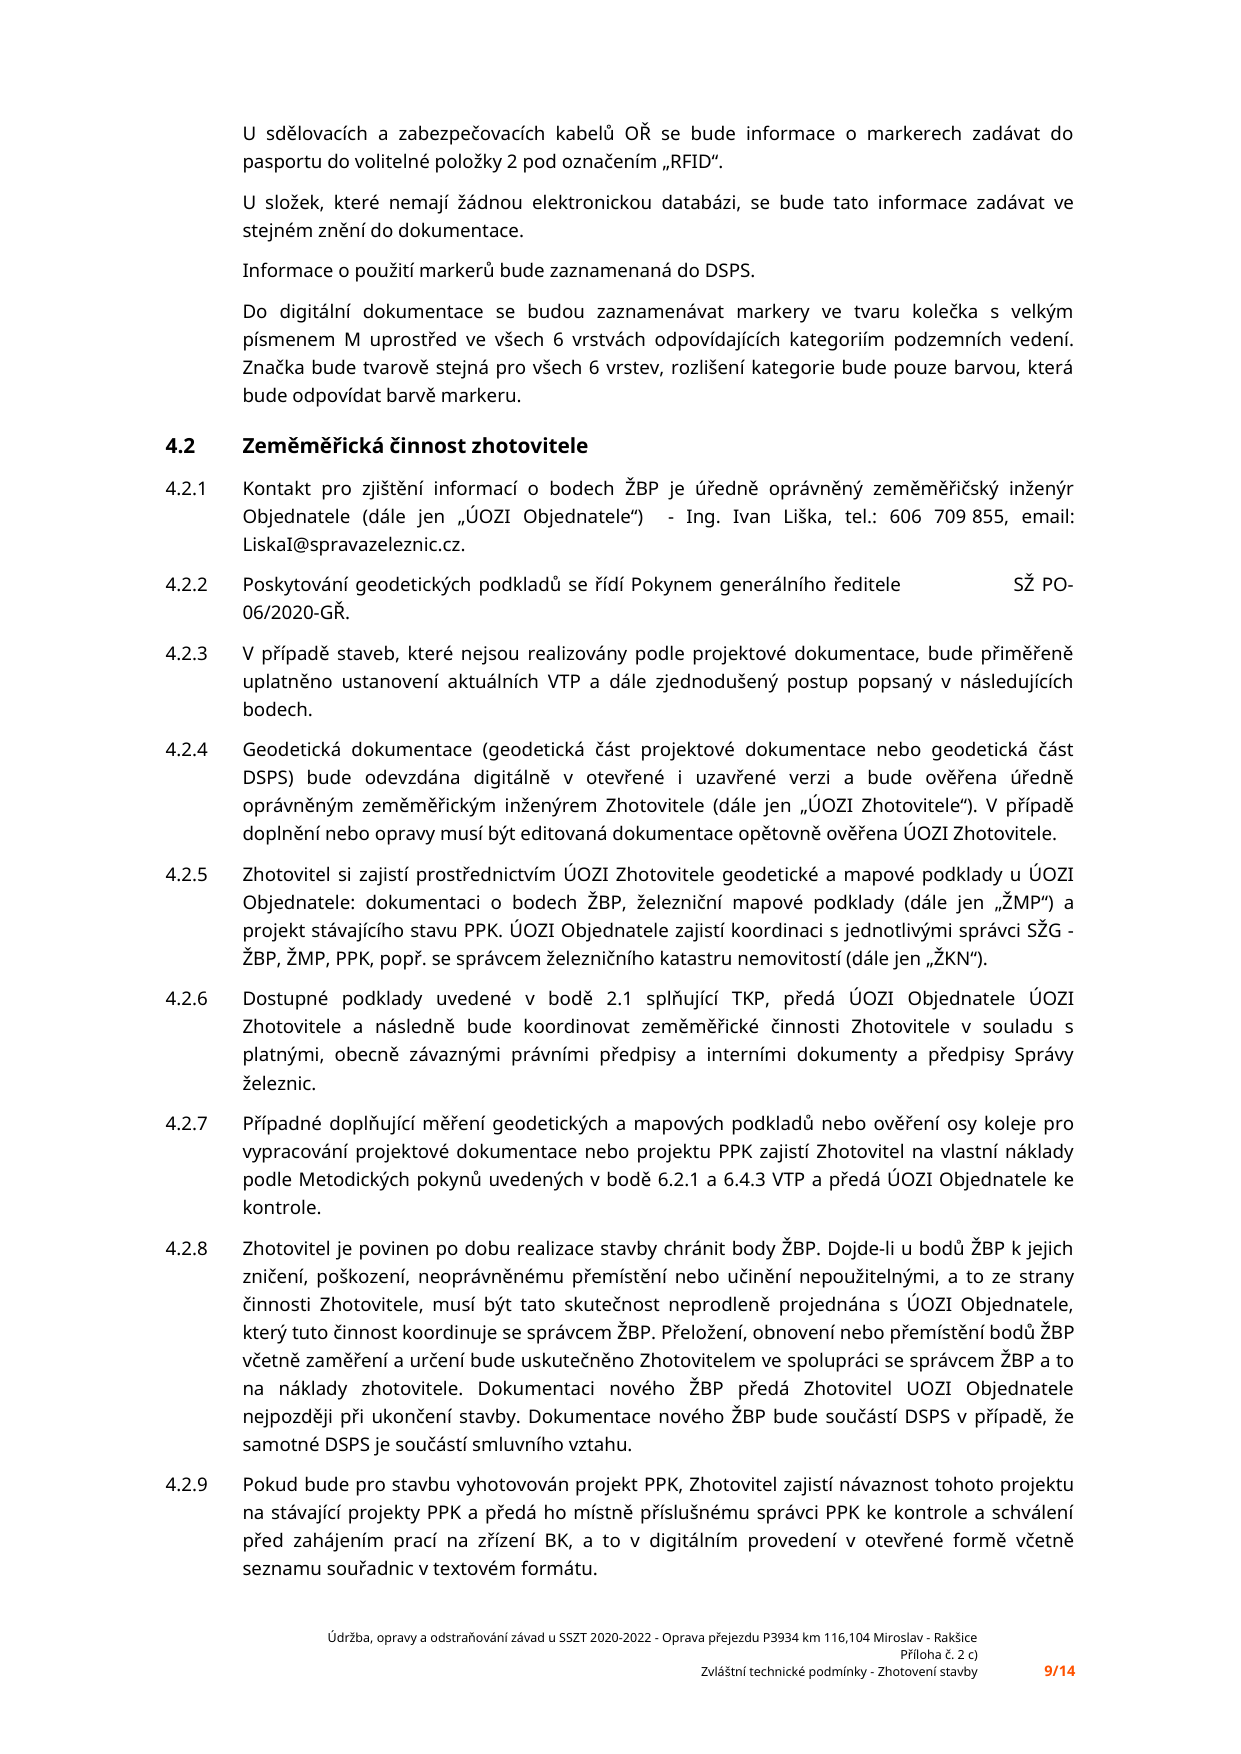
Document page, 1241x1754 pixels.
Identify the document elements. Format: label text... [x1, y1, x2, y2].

text Pokud bude pro stavbu vyhotovován projekt PPK, Zhotovitel zajistí návaznost tohoto projektu na stávající projekty PPK a předá ho místně příslušnému správci PPK ke kontrole a schválení před zahájením prací na zřízení BK, a to v digitálním provedení v otevřené formě včetně seznamu souřadnic v textovém formátu. [165, 1472, 1075, 1581]
text Informace o použití markerů bude zaznamenaná do DSPS. [242, 258, 1075, 283]
text Poskytování geodetických podkladů se řídí Pokynem generálního ředitele SŽ PO-06/2020-GŘ. [165, 571, 1075, 625]
text U složek, které nemají žádnou elektronickou databázi, se bude tato informace zadávat ve stejném znění do dokumentace. [242, 189, 1075, 243]
text Geodetická dokumentace (geodetická část projektové dokumentace nebo geodetická část DSPS) bude odevzdána digitálně v otevřené i uzavřené verzi a bude ověřena úředně oprávněným zeměměřickým inženýrem Zhotovitele (dále jen „ÚOZI Zhotovitele“). V případě doplnění nebo opravy musí být editovaná dokumentace opětovně ověřena ÚOZI Zhotovitele. [165, 737, 1075, 846]
text Do digitální dokumentace se budou zaznamenávat markery ve tvaru kolečka s velkým písmenem M uprostřed ve všech 6 vrstvách odpovídajících kategoriím podzemních vedení. Značka bude tvarově stejná pro všech 6 vrstev, rozlišení kategorie bude pouze barvou, která bude odpovídat barvě markeru. [242, 298, 1075, 408]
text Případné doplňující měření geodetických a mapových podkladů nebo ověření osy koleje pro vypracování projektové dokumentace nebo projektu PPK zajistí Zhotovitel na vlastní náklady podle Metodických pokynů uvedených v bodě 6.2.1 a 6.4.3 VTP a předá ÚOZI Objednatele ke kontrole. [165, 1110, 1075, 1220]
text U sdělovacích a zabezpečovacích kabelů OŘ se bude informace o markerech zadávat do pasportu do volitelné položky 2 pod označením „RFID“. [242, 121, 1075, 174]
text Kontakt pro zjištění informací o bodech ŽBP je úředně oprávněný zeměměřičský inženýr Objednatele (dále jen „ÚOZI Objednatele“) - Ing. Ivan Liška, tel.: 606 709 855, email: LiskaI@spravazeleznic.cz. [165, 475, 1075, 556]
text V případě staveb, které nejsou realizovány podle projektové dokumentace, bude přiměřeně uplatněno ustanovení aktuálních VTP a dále zjednodušený postup popsaný v následujících bodech. [165, 640, 1075, 722]
text Zhotovitel je povinen po dobu realizace stavby chránit body ŽBP. Dojde-li u bodů ŽBP k jejich zničení, poškození, neoprávněnému přemístění nebo učinění nepoužitelnými, a to ze strany činnosti Zhotovitele, musí být tato skutečnost neprodleně projednána s ÚOZI Objednatele, který tuto činnost koordinuje se správcem ŽBP. Přeložení, obnovení nebo přemístění bodů ŽBP včetně zaměření a určení bude uskutečněno Zhotovitelem ve spolupráci se správcem ŽBP a to na náklady zhotovitele. Dokumentaci nového ŽBP předá Zhotovitel UOZI Objednatele nejpozději při ukončení stavby. Dokumentace nového ŽBP bude součástí DSPS v případě, že samotné DSPS je součástí smluvního vztahu. [165, 1235, 1075, 1457]
text Zhotovitel si zajistí prostřednictvím ÚOZI Zhotovitele geodetické a mapové podklady u ÚOZI Objednatele: dokumentaci o bodech ŽBP, železniční mapové podklady (dále jen „ŽMP“) a projekt stávajícího stavu PPK. ÚOZI Objednatele zajistí koordinaci s jednotlivými správci SŽG - ŽBP, ŽMP, PPK, popř. se správcem železničního katastru nemovitostí (dále jen „ŽKN“). [165, 861, 1075, 971]
text Zeměměřická činnost zhotovitele [165, 431, 1075, 459]
text Dostupné podklady uvedené v bodě 2.1 splňující TKP, předá ÚOZI Objednatele ÚOZI Zhotovitele a následně bude koordinovat zeměměřické činnosti Zhotovitele v souladu s platnými, obecně závaznými právními předpisy a interními dokumenty a předpisy Správy železnic. [165, 986, 1075, 1095]
